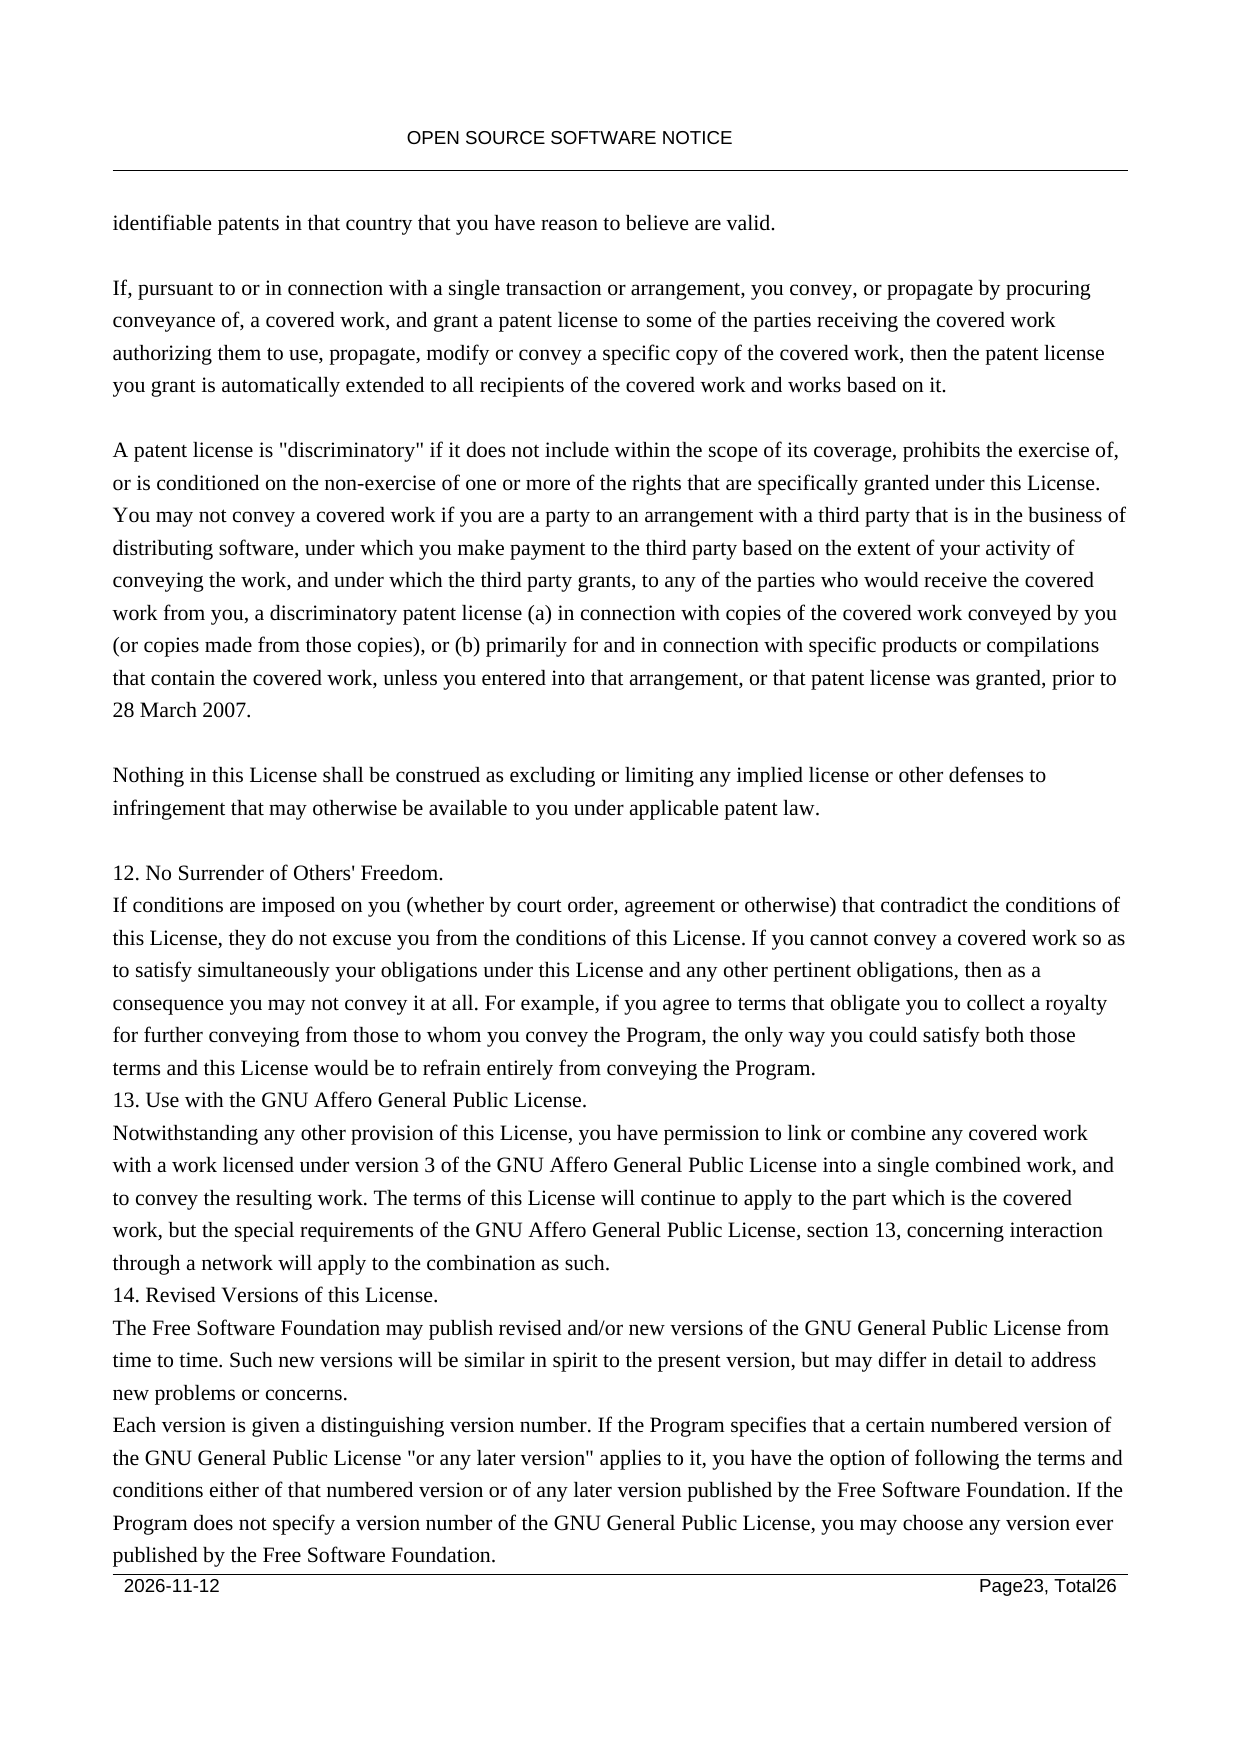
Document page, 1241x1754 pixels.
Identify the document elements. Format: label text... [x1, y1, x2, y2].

text Nothing in this License shall be construed as excluding or limiting any implied license or other defenses to infringement that may otherwise be available to you under applicable patent law. [112, 759, 1128, 824]
text Each version is given a distinguishing version number. If the Program specifies that a certain numbered version of the GNU General Public License "or any later version" applies to it, you have the option of following the terms and conditions either of that numbered version or of any later version published by the Free Software Foundation. If the Program does not specify a version number of the GNU General Public License, you may choose any version ever published by the Free Software Foundation. [112, 1409, 1128, 1571]
text 14. Revised Versions of this License. [112, 1279, 1128, 1311]
text Notwithstanding any other provision of this License, you have permission to link or combine any covered work with a work licensed under version 3 of the GNU Affero General Public License into a single combined work, and to convey the resulting work. The terms of this License will continue to apply to the part which is the covered work, but the special requirements of the GNU Affero General Public License, section 13, concerning interaction through a network will apply to the combination as such. [112, 1116, 1128, 1279]
text A patent license is "discriminatory" if it does not include within the scope of its coverage, prohibits the exercise of, or is conditioned on the non-exercise of one or more of the rights that are specifically granted under this License. You may not convey a covered work if you are a party to an arrangement with a third party that is in the business of distributing software, under which you make payment to the third party based on the extent of your activity of conveying the work, and under which the third party grants, to any of the parties who would receive the covered work from you, a discriminatory patent license (a) in connection with copies of the covered work conveyed by you (or copies made from those copies), or (b) primarily for and in connection with specific products or compilations that contain the covered work, unless you entered into that arrangement, or that patent license was granted, prior to 28 March 2007. [112, 434, 1128, 726]
text 13. Use with the GNU Affero General Public License. [112, 1084, 1128, 1116]
text If, pursuant to or in connection with a single transaction or arrangement, you convey, or propagate by procuring conveyance of, a covered work, and grant a patent license to some of the parties receiving the covered work authorizing them to use, propagate, modify or convey a specific copy of the covered work, then the patent license you grant is automatically extended to all recipients of the covered work and works based on it. [112, 271, 1128, 401]
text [112, 206, 1128, 239]
text If conditions are imposed on you (whether by court order, agreement or otherwise) that contradict the conditions of this License, they do not excuse you from the conditions of this License. If you cannot convey a covered work so as to satisfy simultaneously your obligations under this License and any other pertinent obligations, then as a consequence you may not convey it at all. For example, if you agree to terms that obligate you to collect a royalty for further conveying from those to whom you convey the Program, the only way you could satisfy both those terms and this License would be to refrain entirely from conveying the Program. [112, 889, 1128, 1084]
text The Free Software Foundation may publish revised and/or new versions of the GNU General Public License from time to time. Such new versions will be similar in spirit to the present version, but may differ in detail to address new problems or concerns. [112, 1311, 1128, 1409]
text 12. No Surrender of Others' Freedom. [112, 856, 1128, 889]
